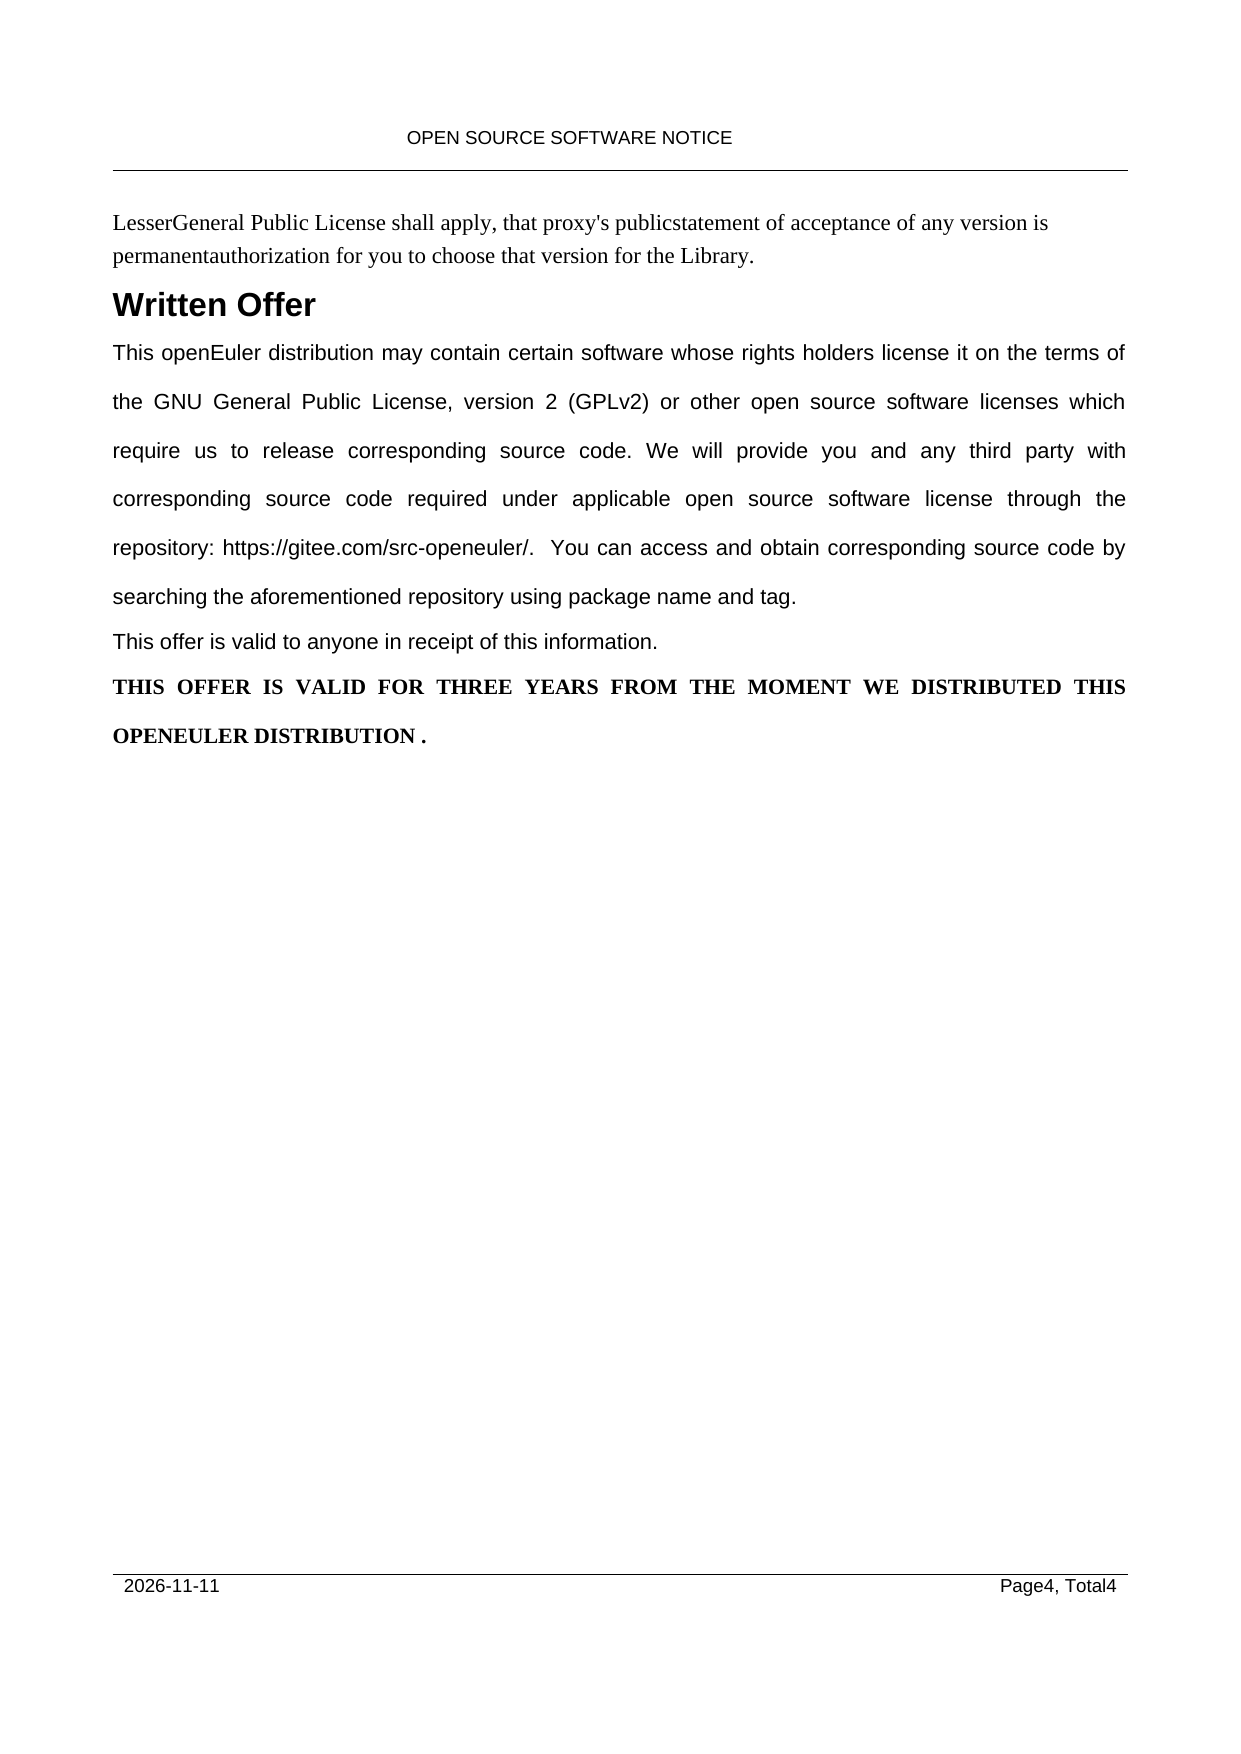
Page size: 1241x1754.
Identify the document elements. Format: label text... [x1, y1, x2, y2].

text This openEuler distribution may contain certain software whose rights holders license it on the terms of the GNU General Public License, version 2 (GPLv2) or other open source software licenses which require us to release corresponding source code. We will provide you and any third party with corresponding source code required under applicable open source software license through the repository: https://gitee.com/src-openeuler/. You can access and obtain corresponding source code by searching the aforementioned repository using package name and tag. [112, 336, 1128, 613]
text THIS OFFER IS VALID FOR THREE YEARS FROM THE MOMENT WE DISTRIBUTED THIS OPENEULER DISTRIBUTION . [112, 670, 1128, 752]
text Written Offer [112, 271, 1128, 336]
text This offer is valid to anyone in receipt of this information. [112, 625, 1128, 658]
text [112, 206, 1128, 271]
